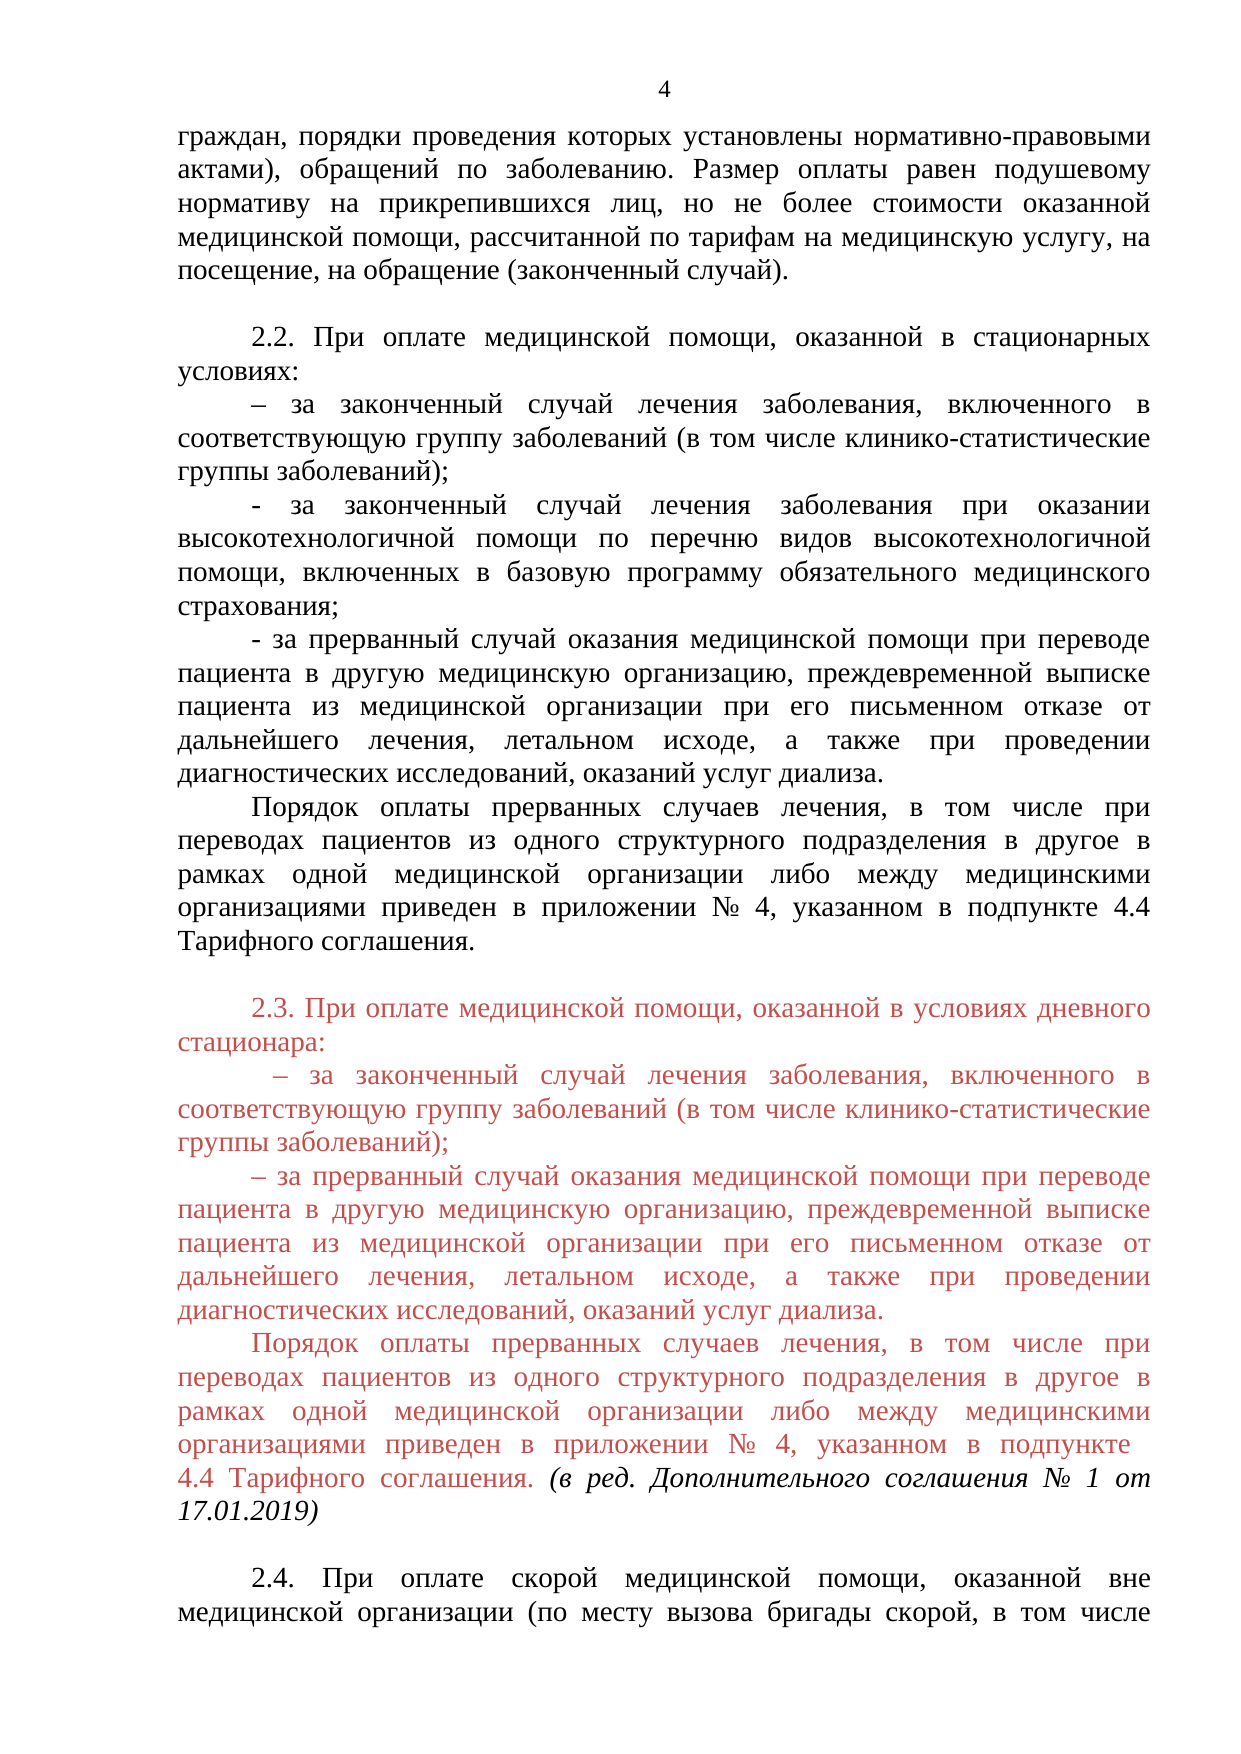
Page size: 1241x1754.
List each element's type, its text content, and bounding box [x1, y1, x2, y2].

text – за законченный случай лечения заболевания, включенного в соответствующую группу заболеваний (в том числе клинико-статистические группы заболеваний); [177, 386, 1152, 487]
text Порядок оплаты прерванных случаев лечения, в том числе при переводах пациентов из одного структурного подразделения в другое в рамках одной медицинской организации либо между медицинскими организациями приведен в приложении № 4, указанном в подпункте 4.4 Тарифного соглашения. [177, 789, 1152, 957]
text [177, 1560, 1152, 1627]
text – за законченный случай лечения заболевания, включенного в соответствующую группу заболеваний (в том числе клинико-статистические группы заболеваний); [177, 1057, 1152, 1158]
text 2.2. При оплате медицинской помощи, оказанной в стационарных условиях: [177, 319, 1152, 386]
text – за прерванный случай оказания медицинской помощи при переводе пациента в другую медицинскую организацию, преждевременной выписке пациента из медицинской организации при его письменном отказе от дальнейшего лечения, летальном исходе, а также при проведении диагностических исследований, оказаний услуг диализа. [177, 1158, 1152, 1326]
text - за законченный случай лечения заболевания при оказании высокотехнологичной помощи по перечню видов высокотехнологичной помощи, включенных в базовую программу обязательного медицинского страхования; [177, 487, 1152, 621]
text - за прерванный случай оказания медицинской помощи при переводе пациента в другую медицинскую организацию, преждевременной выписке пациента из медицинской организации при его письменном отказе от дальнейшего лечения, летальном исходе, а также при проведении диагностических исследований, оказаний услуг диализа. [177, 621, 1152, 789]
text 2.3. При оплате медицинской помощи, оказанной в условиях дневного стационара: [177, 990, 1152, 1057]
text Порядок оплаты прерванных случаев лечения, в том числе при переводах пациентов из одного структурного подразделения в другое в рамках одной медицинской организации либо между медицинскими организациями приведен в приложении № 4, указанном в подпункте 4.4 Тарифного соглашения. (в ред. Дополнительного соглашения № 1 от 17.01.2019) [177, 1326, 1152, 1527]
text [177, 118, 1152, 286]
